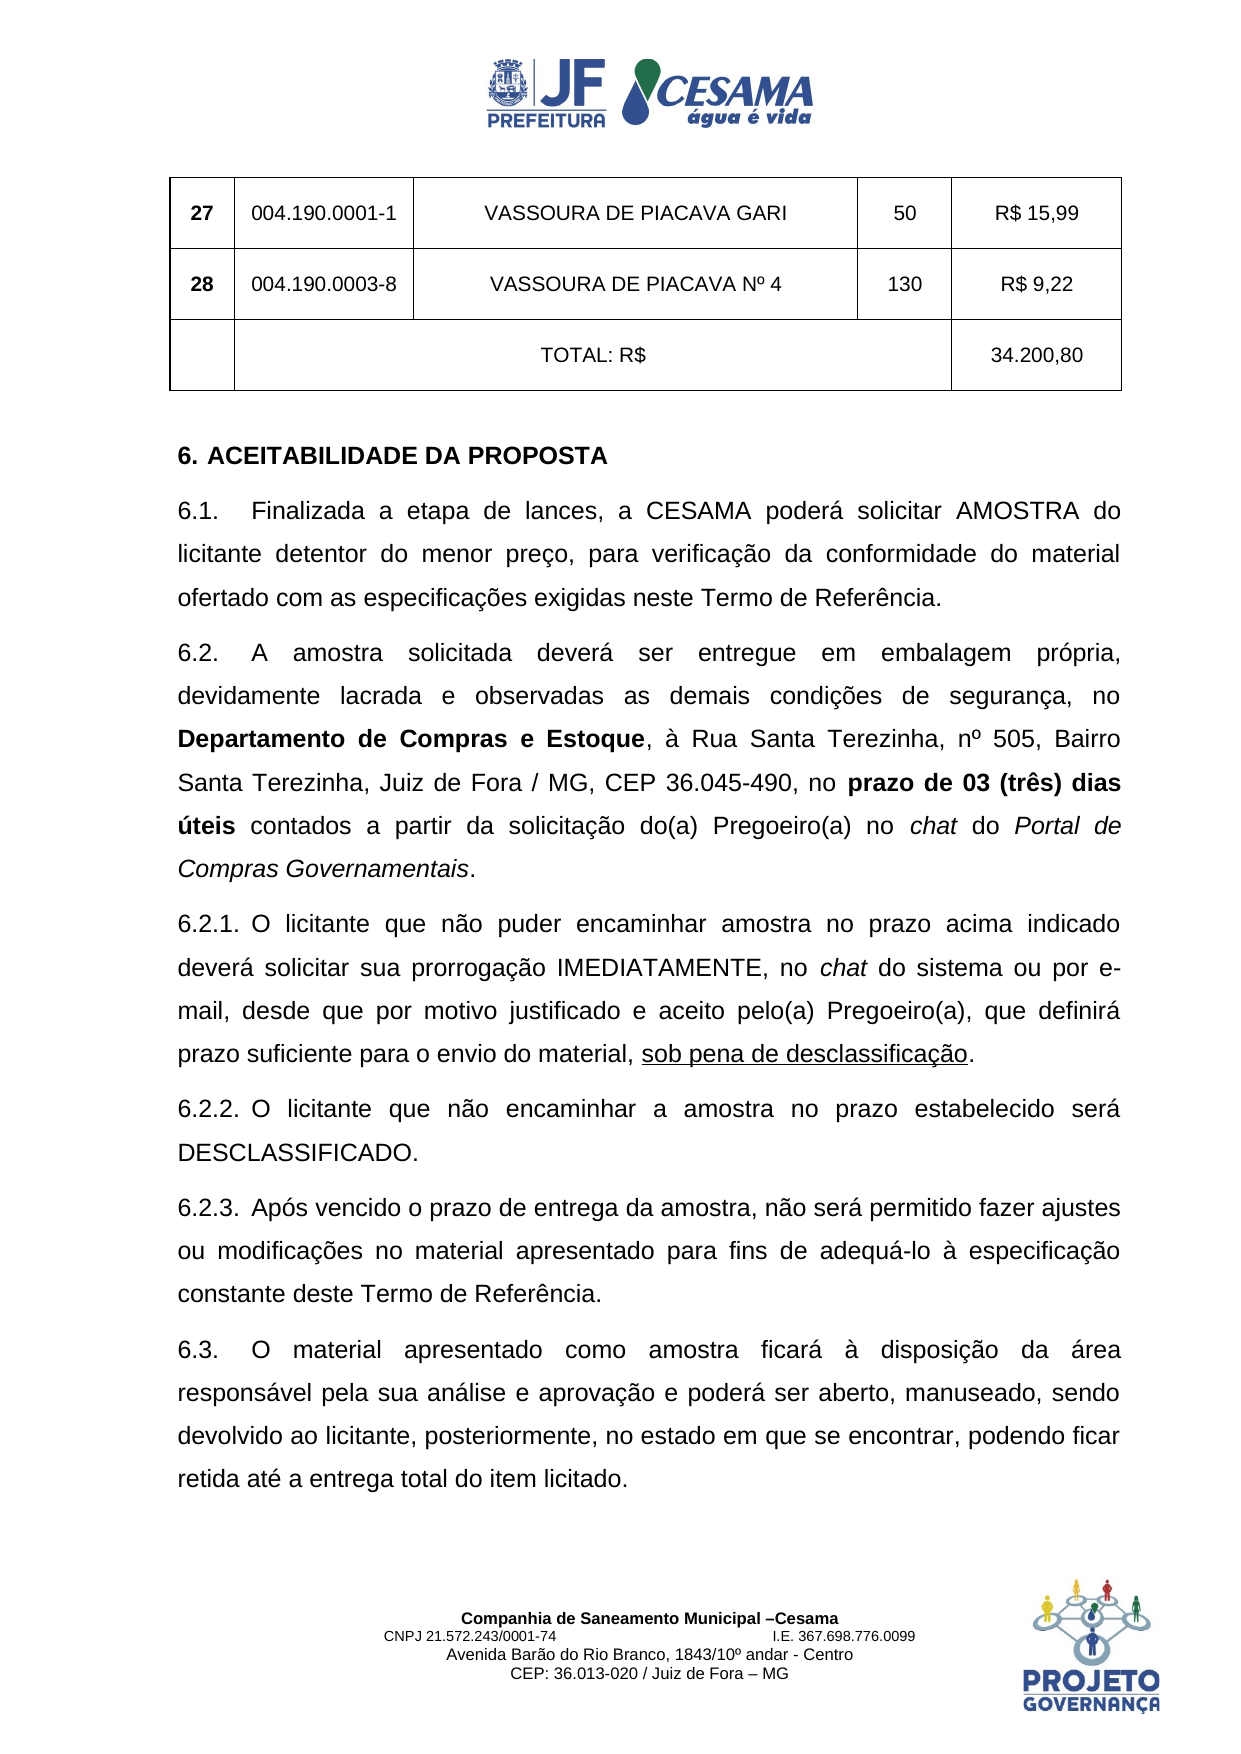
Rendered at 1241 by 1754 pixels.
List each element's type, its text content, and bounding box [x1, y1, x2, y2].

list Após vencido o prazo de entrega da amostra, não será permitido fazer ajustes ou modificações no material apresentado para fins de adequá-lo à especificação constante deste Termo de Referência. [177, 1193, 1122, 1308]
table_cell 004.190.0001-1 [235, 178, 413, 248]
table_cell 27 [171, 178, 234, 248]
table_cell VASSOURA DE PIACAVA Nº 4 [414, 249, 857, 319]
table_cell 130 [858, 249, 951, 319]
table_cell 004.190.0003-8 [235, 249, 413, 319]
table_cell 34.200,80 [952, 320, 1121, 390]
table_cell 28 [171, 249, 234, 319]
table_cell TOTAL: R$ [235, 320, 951, 390]
table_cell 50 [858, 178, 951, 248]
list O licitante que não encaminhar a amostra no prazo estabelecido será DESCLASSIFICADO. [177, 1094, 1122, 1166]
list O material apresentado como amostra ficará à disposição da área responsável pela sua análise e aprovação e poderá ser aberto, manuseado, sendo devolvido ao licitante, posteriormente, no estado em que se encontrar, podendo ficar retida até a entrega total do item licitado. [177, 1335, 1122, 1493]
list O licitante que não puder encaminhar amostra no prazo acima indicado deverá solicitar sua prorrogação IMEDIATAMENTE, no chat do sistema ou por e-mail, desde que por motivo justificado e aceito pelo(a) Pregoeiro(a), que definirá prazo suficiente para o envio do material, sob pena de desclassificação. [177, 909, 1122, 1068]
list ACEITABILIDADE DA PROPOSTA [177, 441, 1122, 469]
list A amostra solicitada deverá ser entregue em embalagem própria, devidamente lacrada e observadas as demais condições de segurança, no Departamento de Compras e Estoque, à Rua Santa Terezinha, nº 505, Bairro Santa Terezinha, Juiz de Fora / MG, CEP 36.045-490, no prazo de 03 (três) dias úteis contados a partir da solicitação do(a) Pregoeiro(a) no chat do Portal de Compras Governamentais. [177, 638, 1122, 883]
table_cell VASSOURA DE PIACAVA GARI [414, 178, 857, 248]
list Finalizada a etapa de lances, a CESAMA poderá solicitar AMOSTRA do licitante detentor do menor preço, para verificação da conformidade do material ofertado com as especificações exigidas neste Termo de Referência. [177, 496, 1122, 611]
picture [1023, 1579, 1160, 1714]
picture [486, 59, 813, 128]
table_cell [171, 320, 234, 390]
table_cell R$ 9,22 [952, 249, 1121, 319]
table_cell R$ 15,99 [952, 178, 1121, 248]
